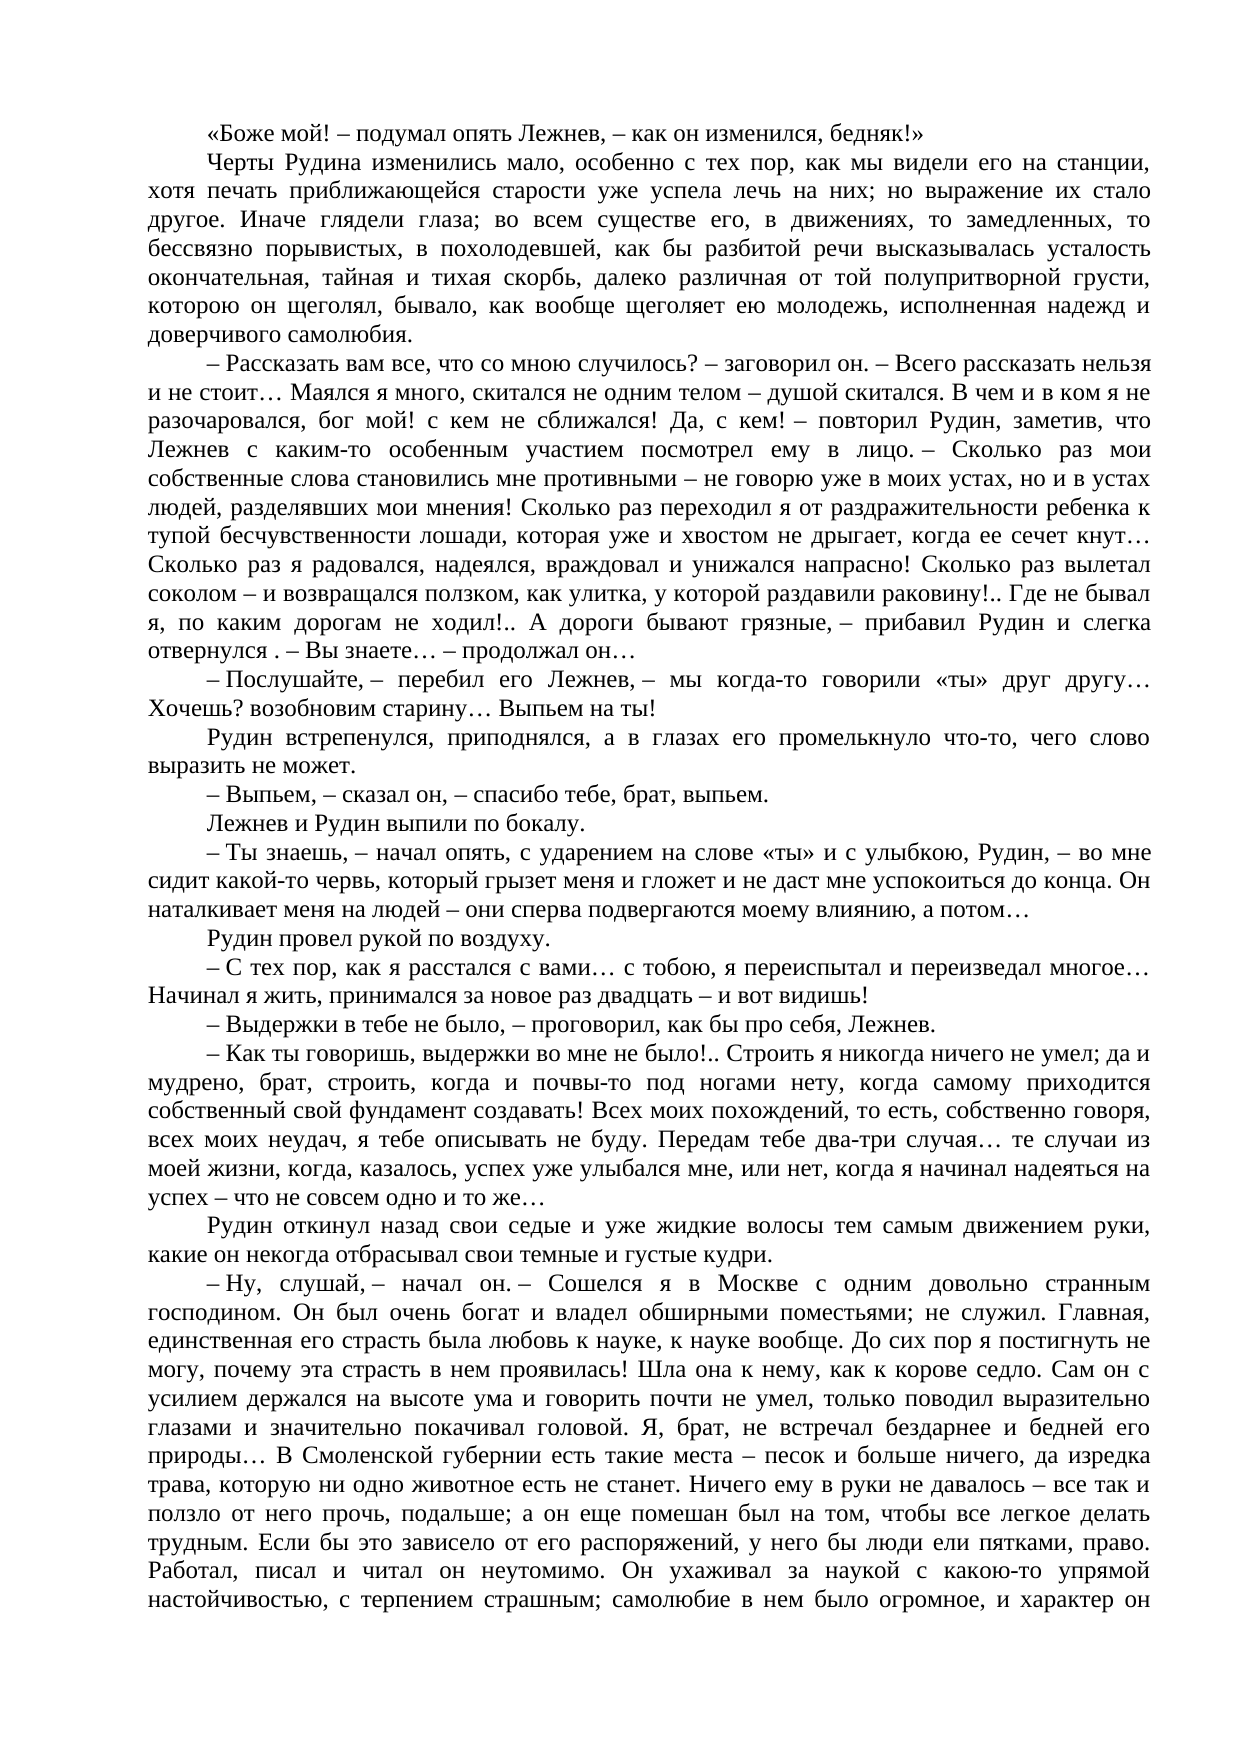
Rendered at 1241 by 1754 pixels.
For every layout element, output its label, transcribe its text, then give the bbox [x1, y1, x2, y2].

text – Выпьем, – сказал он, – спасибо тебе, брат, выпьем. [148, 779, 1152, 808]
text «Боже мой! – подумал опять Лежнев, – как он изменился, бедняк!» [148, 118, 1152, 147]
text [148, 1268, 1152, 1613]
text Рудин откинул назад свои седые и уже жидкие волосы тем самым движением руки, какие он некогда отбрасывал свои темные и густые кудри. [148, 1211, 1152, 1268]
text – Послушайте, – перебил его Лежнев, – мы когда-то говорили «ты» друг другу… Хочешь? возобновим старину… Выпьем на ты! [148, 664, 1152, 722]
text – С тех пор, как я расстался с вами… с тобою, я переиспытал и переизведал многое… Начинал я жить, принимался за новое раз двадцать – и вот видишь! [148, 952, 1152, 1009]
text Рудин встрепенулся, приподнялся, а в глазах его промелькнуло что-то, чего слово выразить не может. [148, 722, 1152, 779]
text – Ты знаешь, – начал опять, с ударением на слове «ты» и с улыбкою, Рудин, – во мне сидит какой-то червь, который грызет меня и гложет и не даст мне успокоиться до конца. Он наталкивает меня на людей – они сперва подвергаются моему влиянию, а потом… [148, 837, 1152, 923]
text – Как ты говоришь, выдержки во мне не было!.. Строить я никогда ничего не умел; да и мудрено, брат, строить, когда и почвы-то под ногами нету, когда самому приходится собственный свой фундамент создавать! Всех моих похождений, то есть, собственно говоря, всех моих неудач, я тебе описывать не буду. Передам тебе два-три случая… те случаи из моей жизни, когда, казалось, успех уже улыбался мне, или нет, когда я начинал надеяться на успех – что не совсем одно и то же… [148, 1038, 1152, 1211]
text – Рассказать вам все, что со мною случилось? – заговорил он. – Всего рассказать нельзя и не стоит… Маялся я много, скитался не одним телом – душой скитался. В чем и в ком я не разочаровался, бог мой! с кем не сближался! Да, с кем! – повторил Рудин, заметив, что Лежнев с каким-то особенным участием посмотрел ему в лицо. – Сколько раз мои собственные слова становились мне противными – не говорю уже в моих устах, но и в устах людей, разделявших мои мнения! Сколько раз переходил я от раздражительности ребенка к тупой бесчувственности лошади, которая уже и хвостом не дрыгает, когда ее сечет кнут… Сколько раз я радовался, надеялся, враждовал и унижался напрасно! Сколько раз вылетал соколом – и возвращался ползком, как улитка, у которой раздавили раковину!.. Где не бывал я, по каким дорогам не ходил!.. А дороги бывают грязные, – прибавил Рудин и слегка отвернулся . – Вы знаете… – продолжал он… [148, 348, 1152, 664]
text – Выдержки в тебе не было, – проговорил, как бы про себя, Лежнев. [148, 1009, 1152, 1038]
text Черты Рудина изменились мало, особенно с тех пор, как мы видели его на станции, хотя печать приближающейся старости уже успела лечь на них; но выражение их стало другое. Иначе глядели глаза; во всем существе его, в движениях, то замедленных, то бессвязно порывистых, в похолодевшей, как бы разбитой речи высказывалась усталость окончательная, тайная и тихая скорбь, далеко различная от той полупритворной грусти, которою он щеголял, бывало, как вообще щеголяет ею молодежь, исполненная надежд и доверчивого самолюбия. [148, 147, 1152, 348]
text Лежнев и Рудин выпили по бокалу. [148, 808, 1152, 837]
text Рудин провел рукой по воздуху. [148, 923, 1152, 952]
